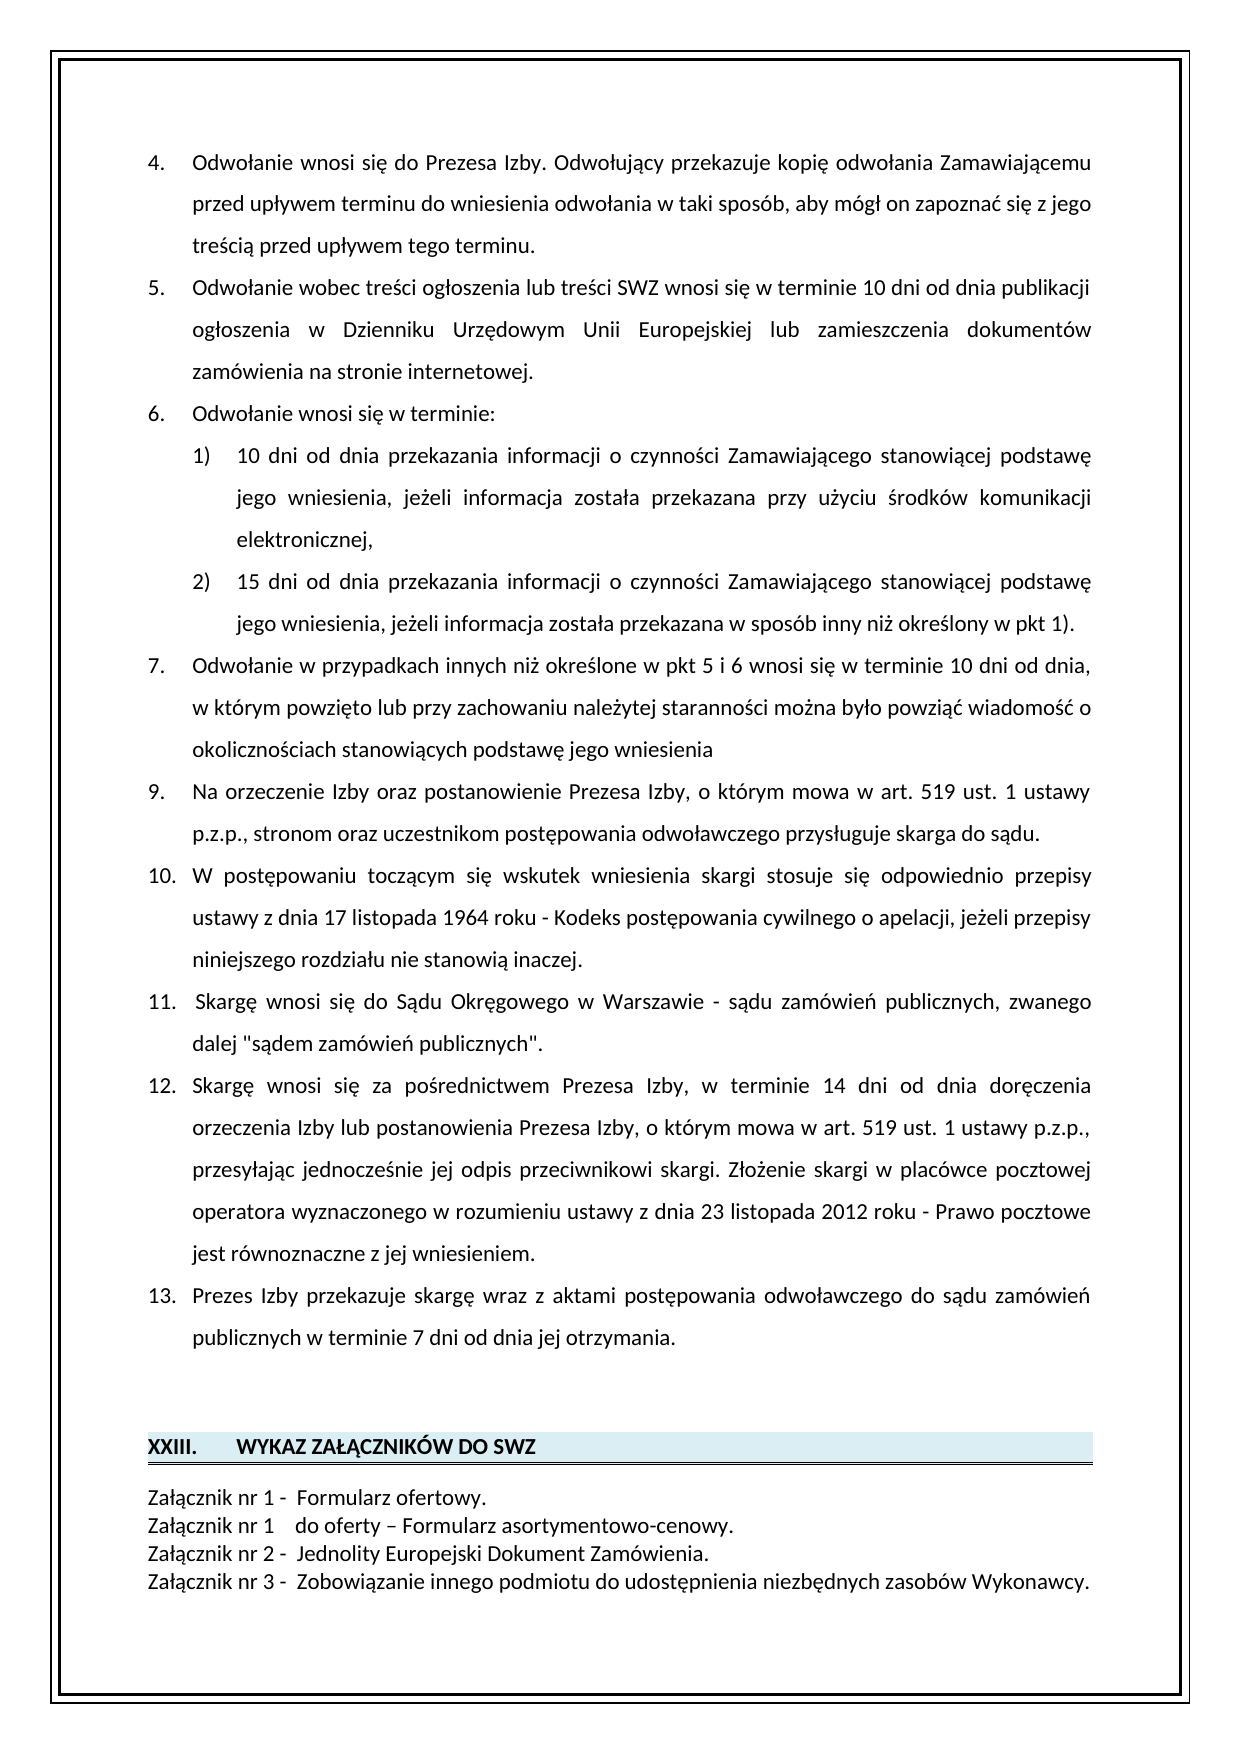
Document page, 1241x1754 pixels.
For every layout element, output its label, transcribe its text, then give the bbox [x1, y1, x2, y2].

text 9. Na orzeczenie Izby oraz postanowienie Prezesa Izby, o którym mowa w art. 519 ust. 1 ustawy p.z.p., stronom oraz uczestnikom postępowania odwoławczego przysługuje skarga do sądu. [148, 777, 1093, 847]
text 7. Odwołanie w przypadkach innych niż określone w pkt 5 i 6 wnosi się w terminie 10 dni od dnia, w którym powzięto lub przy zachowaniu należytej staranności można było powziąć wiadomość o okolicznościach stanowiących podstawę jego wniesienia [148, 651, 1093, 763]
text 6. Odwołanie wnosi się w terminie: [148, 399, 1093, 427]
text XXIII. WYKAZ ZAŁĄCZNIKÓW DO SWZ [148, 1432, 1093, 1462]
text 11. Skargę wnosi się do Sądu Okręgowego w Warszawie - sądu zamówień publicznych, zwanego dalej "sądem zamówień publicznych". [148, 987, 1093, 1057]
text 12. Skargę wnosi się za pośrednictwem Prezesa Izby, w terminie 14 dni od dnia doręczenia orzeczenia Izby lub postanowienia Prezesa Izby, o którym mowa w art. 519 ust. 1 ustawy p.z.p., przesyłając jednocześnie jej odpis przeciwnikowi skargi. Złożenie skargi w placówce pocztowej operatora wyznaczonego w rozumieniu ustawy z dnia 23 listopada 2012 roku - Prawo pocztowe jest równoznaczne z jej wniesieniem. [148, 1071, 1093, 1267]
text Załącznik nr 2 - Jednolity Europejski Dokument Zamówienia. [148, 1539, 1093, 1567]
text 10. W postępowaniu toczącym się wskutek wniesienia skargi stosuje się odpowiednio przepisy ustawy z dnia 17 listopada 1964 roku - Kodeks postępowania cywilnego o apelacji, jeżeli przepisy niniejszego rozdziału nie stanowią inaczej. [148, 861, 1093, 973]
text Załącznik nr 1 do oferty – Formularz asortymentowo-cenowy. [148, 1511, 1093, 1539]
text 4. Odwołanie wnosi się do Prezesa Izby. Odwołujący przekazuje kopię odwołania Zamawiającemu przed upływem terminu do wniesienia odwołania w taki sposób, aby mógł on zapoznać się z jego treścią przed upływem tego terminu. [148, 148, 1093, 259]
text 13. Prezes Izby przekazuje skargę wraz z aktami postępowania odwoławczego do sądu zamówień publicznych w terminie 7 dni od dnia jej otrzymania. [148, 1281, 1093, 1351]
text 1) 10 dni od dnia przekazania informacji o czynności Zamawiającego stanowiącej podstawę jego wniesienia, jeżeli informacja została przekazana przy użyciu środków komunikacji elektronicznej, [192, 441, 1093, 553]
text Załącznik nr 3 - Zobowiązanie innego podmiotu do udostępnienia niezbędnych zasobów Wykonawcy. [148, 1567, 1093, 1595]
text 5. Odwołanie wobec treści ogłoszenia lub treści SWZ wnosi się w terminie 10 dni od dnia publikacji ogłoszenia w Dzienniku Urzędowym Unii Europejskiej lub zamieszczenia dokumentów zamówienia na stronie internetowej. [148, 273, 1093, 386]
text 2) 15 dni od dnia przekazania informacji o czynności Zamawiającego stanowiącej podstawę jego wniesienia, jeżeli informacja została przekazana w sposób inny niż określony w pkt 1). [192, 567, 1093, 637]
text Załącznik nr 1 - Formularz ofertowy. [148, 1483, 1093, 1511]
